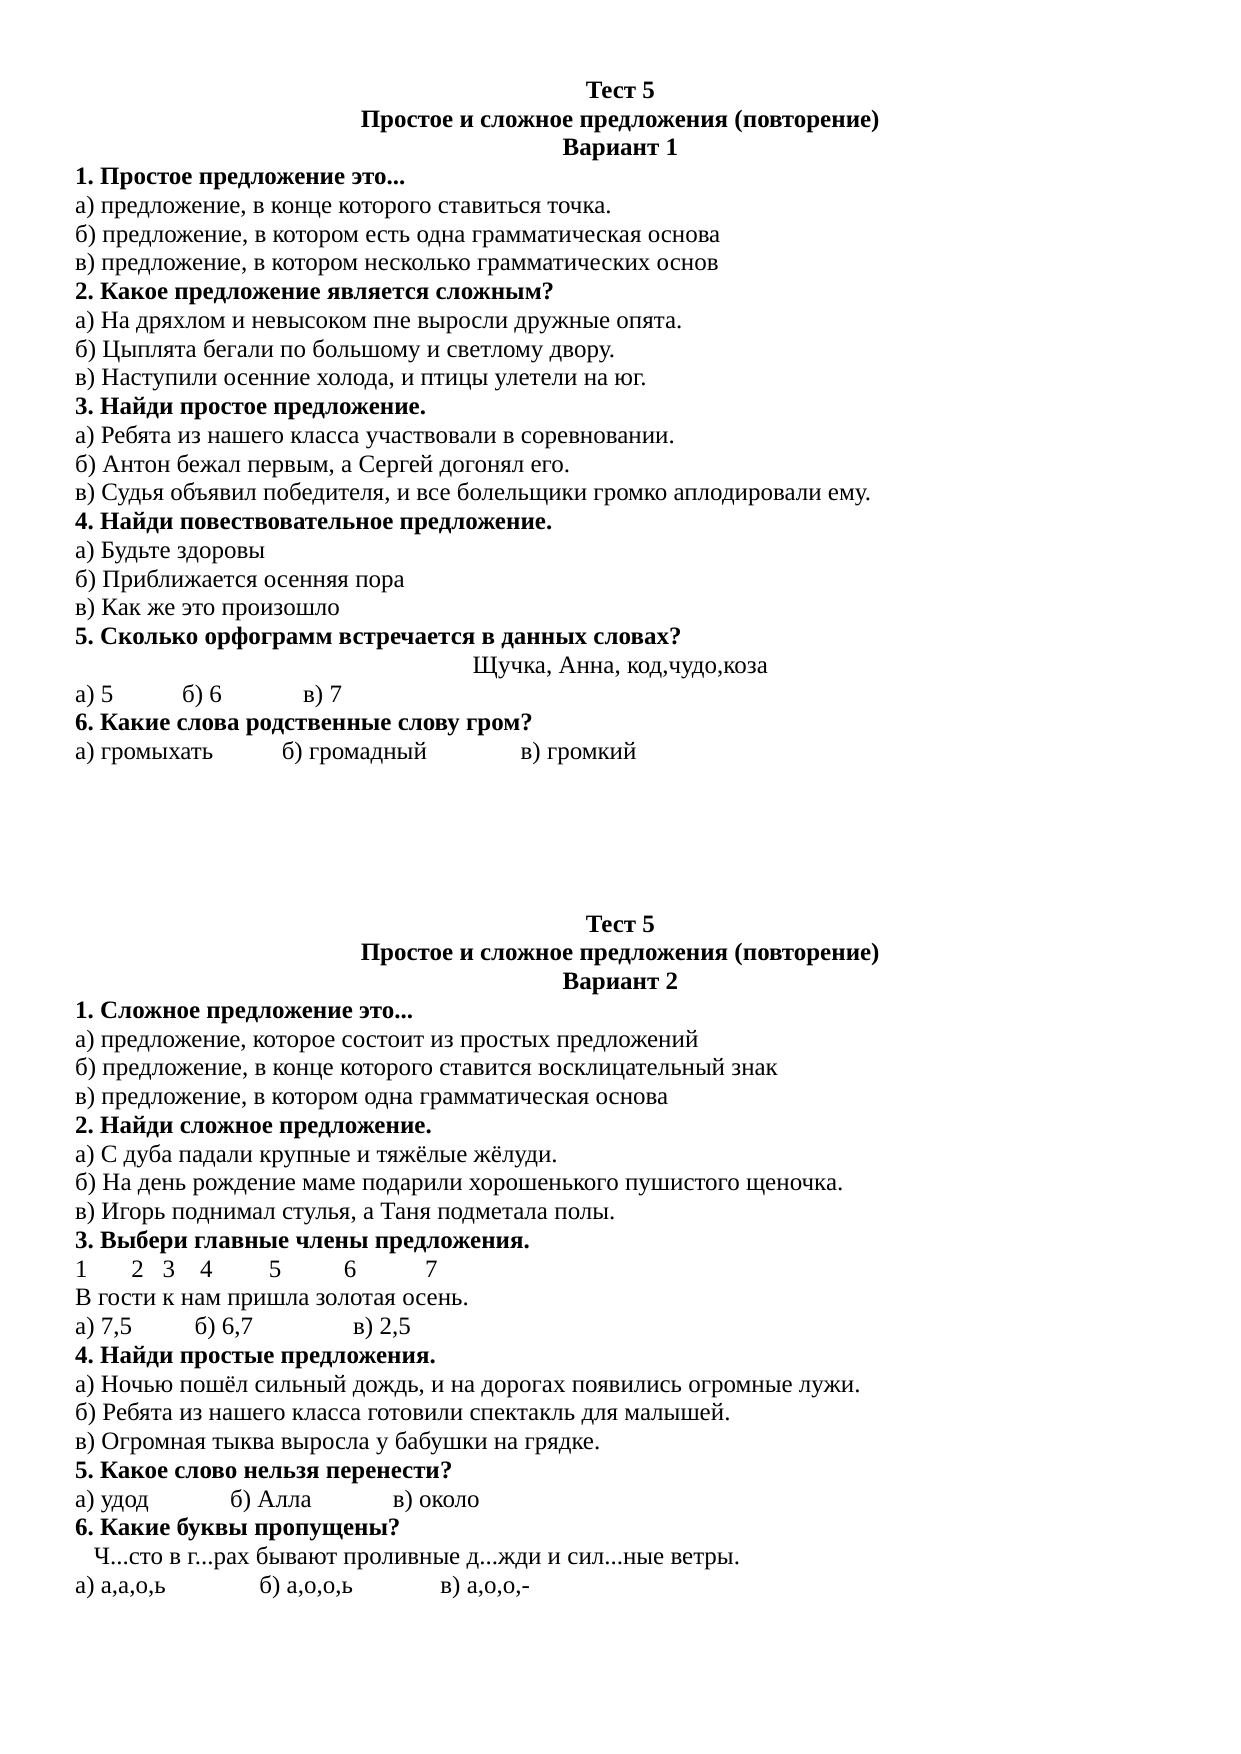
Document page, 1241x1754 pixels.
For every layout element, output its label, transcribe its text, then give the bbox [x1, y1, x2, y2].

text 1. Сложное предложение это... [75, 995, 1165, 1024]
text а) а,а,о,ь б) а,о,о,ь в) а,о,о,- [75, 1570, 1165, 1599]
text в) Наступили осенние холода, и птицы улетели на юг. [75, 362, 1165, 391]
text 2. Какое предложение является сложным? [75, 276, 1165, 305]
text 2. Найди сложное предложение. [75, 1110, 1165, 1139]
text б) На день рождение маме подарили хорошенького пушистого щеночка. [75, 1167, 1165, 1196]
text в) Как же это произошло [75, 592, 1165, 621]
text а) предложение, в конце которого ставиться точка. [75, 190, 1165, 219]
text Тест 5 [75, 909, 1165, 937]
text а) громыхать б) громадный в) громкий [75, 736, 1165, 765]
text в) Огромная тыква выросла у бабушки на грядке. [75, 1426, 1165, 1455]
text а) С дуба падали крупные и тяжёлые жёлуди. [75, 1139, 1165, 1167]
text Вариант 2 [75, 966, 1165, 995]
text 3. Найди простое предложение. [75, 391, 1165, 420]
text б) Ребята из нашего класса готовили спектакль для малышей. [75, 1397, 1165, 1426]
text 3. Выбери главные члены предложения. [75, 1225, 1165, 1254]
text б) Цыплята бегали по большому и светлому двору. [75, 334, 1165, 362]
text а) 5 б) 6 в) 7 [75, 679, 1165, 707]
text в) предложение, в котором несколько грамматических основ [75, 247, 1165, 276]
text б) предложение, в конце которого ставится восклицательный знак [75, 1052, 1165, 1081]
text б) Антон бежал первым, а Сергей догонял его. [75, 449, 1165, 477]
text в) Игорь поднимал стулья, а Таня подметала полы. [75, 1196, 1165, 1225]
text Щучка, Анна, код,чудо,коза [75, 650, 1165, 679]
text В гости к нам пришла золотая осень. [75, 1282, 1165, 1311]
text а) 7,5 б) 6,7 в) 2,5 [75, 1311, 1165, 1340]
text а) Ночью пошёл сильный дождь, и на дорогах появились огромные лужи. [75, 1369, 1165, 1397]
text Простое и сложное предложения (повторение) [75, 937, 1165, 966]
text 4. Найди повествовательное предложение. [75, 506, 1165, 535]
text а) удод б) Алла в) около [75, 1484, 1165, 1512]
text 5. Сколько орфограмм встречается в данных словах? [75, 621, 1165, 650]
text 4. Найди простые предложения. [75, 1340, 1165, 1369]
text в) Судья объявил победителя, и все болельщики громко аплодировали ему. [75, 477, 1165, 506]
text а) Ребята из нашего класса участвовали в соревновании. [75, 420, 1165, 449]
text 6. Какие буквы пропущены? [75, 1512, 1165, 1541]
text б) предложение, в котором есть одна грамматическая основа [75, 219, 1165, 247]
text а) На дряхлом и невысоком пне выросли дружные опята. [75, 305, 1165, 334]
text 1. Простое предложение это... [75, 161, 1165, 190]
text Ч...сто в г...рах бывают проливные д...жди и сил...ные ветры. [75, 1541, 1165, 1570]
text а) Будьте здоровы [75, 535, 1165, 564]
text а) предложение, которое состоит из простых предложений [75, 1024, 1165, 1052]
text 6. Какие слова родственные слову гром? [75, 707, 1165, 736]
text 1 2 3 4 5 6 7 [75, 1254, 1165, 1282]
text в) предложение, в котором одна грамматическая основа [75, 1081, 1165, 1110]
text Простое и сложное предложения (повторение) [75, 104, 1165, 132]
text Тест 5 [75, 75, 1165, 104]
text 5. Какое слово нельзя перенести? [75, 1455, 1165, 1484]
text б) Приближается осенняя пора [75, 564, 1165, 592]
text Вариант 1 [75, 132, 1165, 161]
